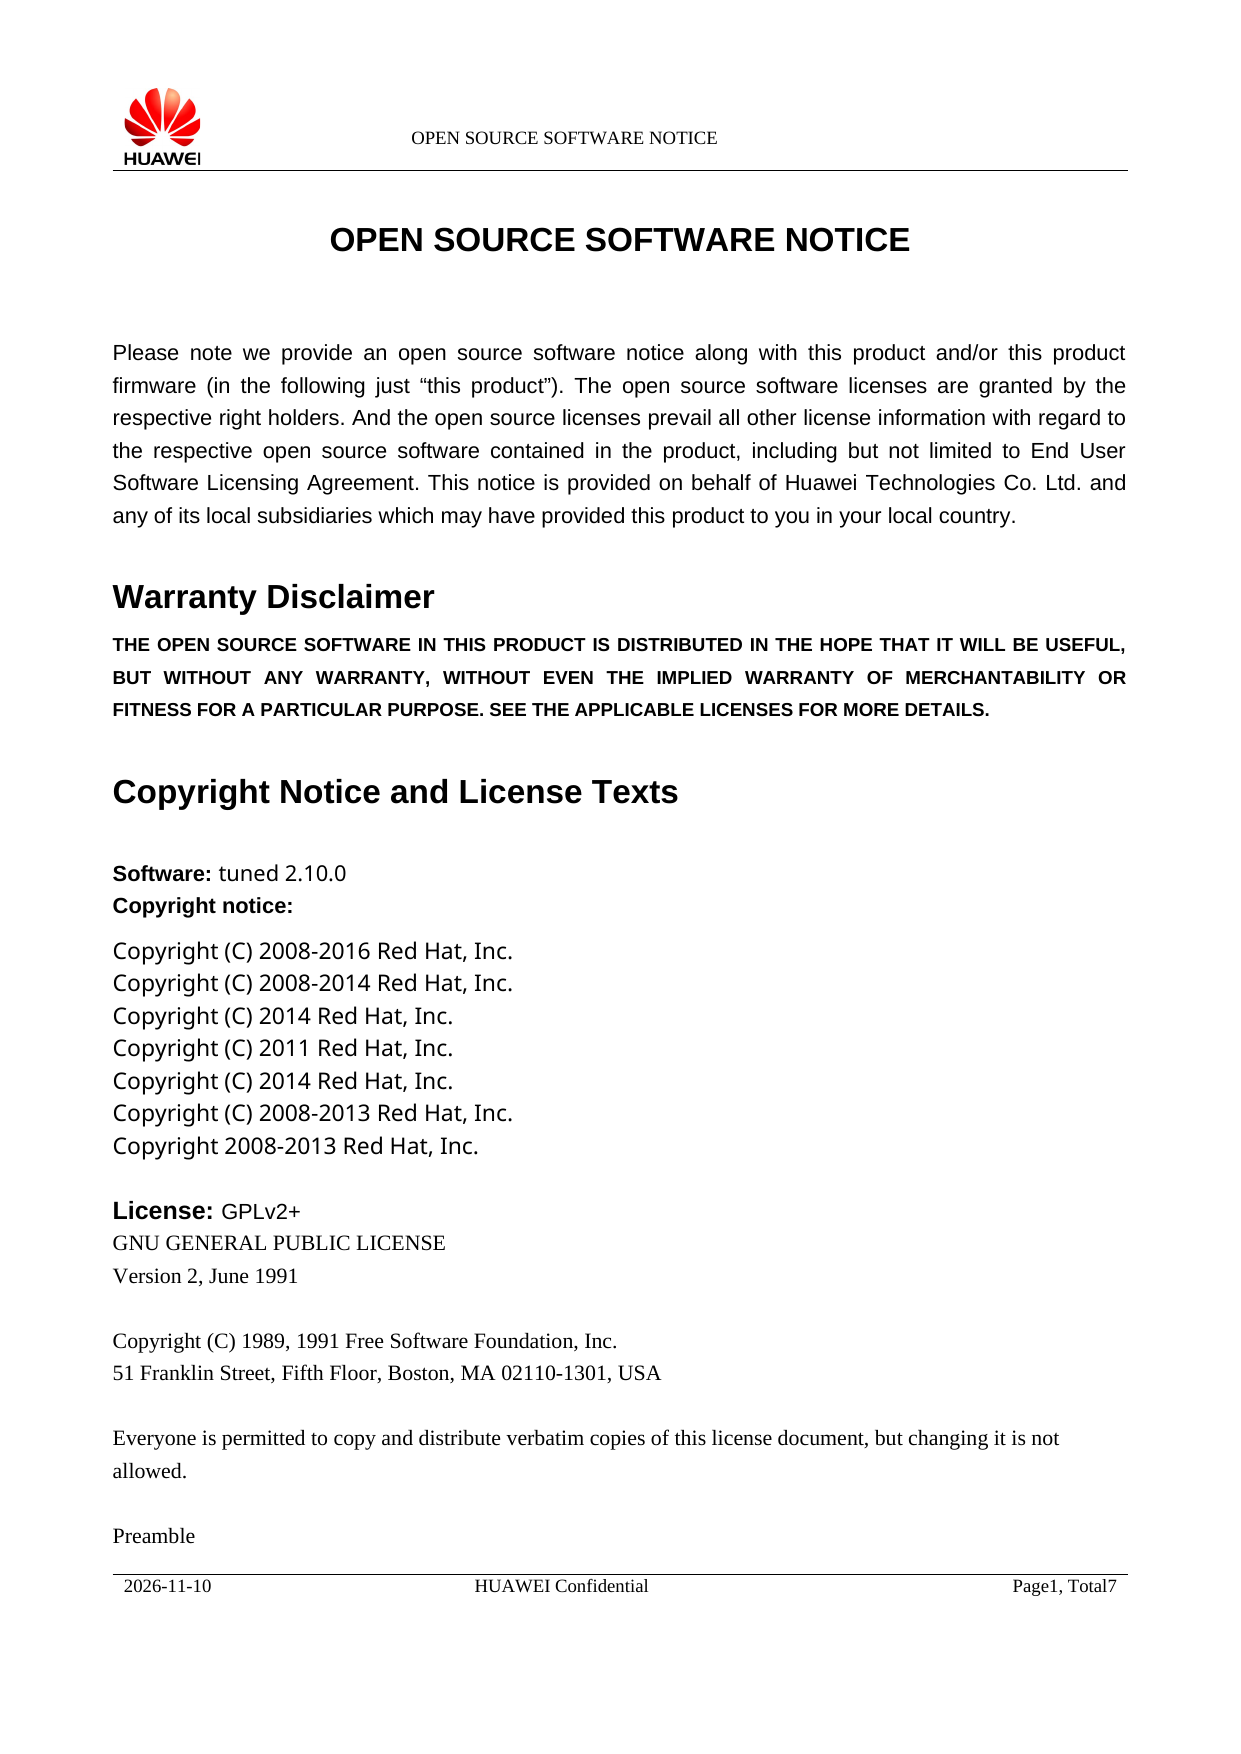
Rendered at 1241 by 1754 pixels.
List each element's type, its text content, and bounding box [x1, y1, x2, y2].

picture [124, 88, 201, 165]
text The open source software in this product is distributed in the hope that it will be useful, but WITHOUT ANY WARRANTY, without even the implied warranty of MERCHANTABILITY or FITNESS FOR A PARTICULAR PURPOSE. See the applicable licenses for more details. [112, 629, 1128, 726]
text Copyright Notice and License Texts [112, 759, 1128, 824]
text Please note we provide an open source software notice along with this product and/or this product firmware (in the following just “this product”). The open source software licenses are granted by the respective right holders. And the open source licenses prevail all other license information with regard to the respective open source software contained in the product, including but not limited to End User Software Licensing Agreement. This notice is provided on behalf of Huawei Technologies Co. Ltd. and any of its local subsidiaries which may have provided this product to you in your local country. [112, 336, 1128, 531]
text OPEN SOURCE SOFTWARE NOTICE [112, 206, 1128, 271]
title Software: tuned 2.10.0 [112, 856, 1128, 889]
text Copyright (C) 2008-2016 Red Hat, Inc. Copyright (C) 2008-2014 Red Hat, Inc. Copyright (C) 2014 Red Hat, Inc. Copyright (C) 2011 Red Hat, Inc. Copyright (C) 2014 Red Hat, Inc. Copyright (C) 2008-2013 Red Hat, Inc. Copyright 2008-2013 Red Hat, Inc. [112, 934, 1128, 1194]
text Copyright notice: [112, 889, 1128, 921]
text Warranty Disclaimer [112, 564, 1128, 629]
text License: GPLv2+ [112, 1194, 1128, 1226]
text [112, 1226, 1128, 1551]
